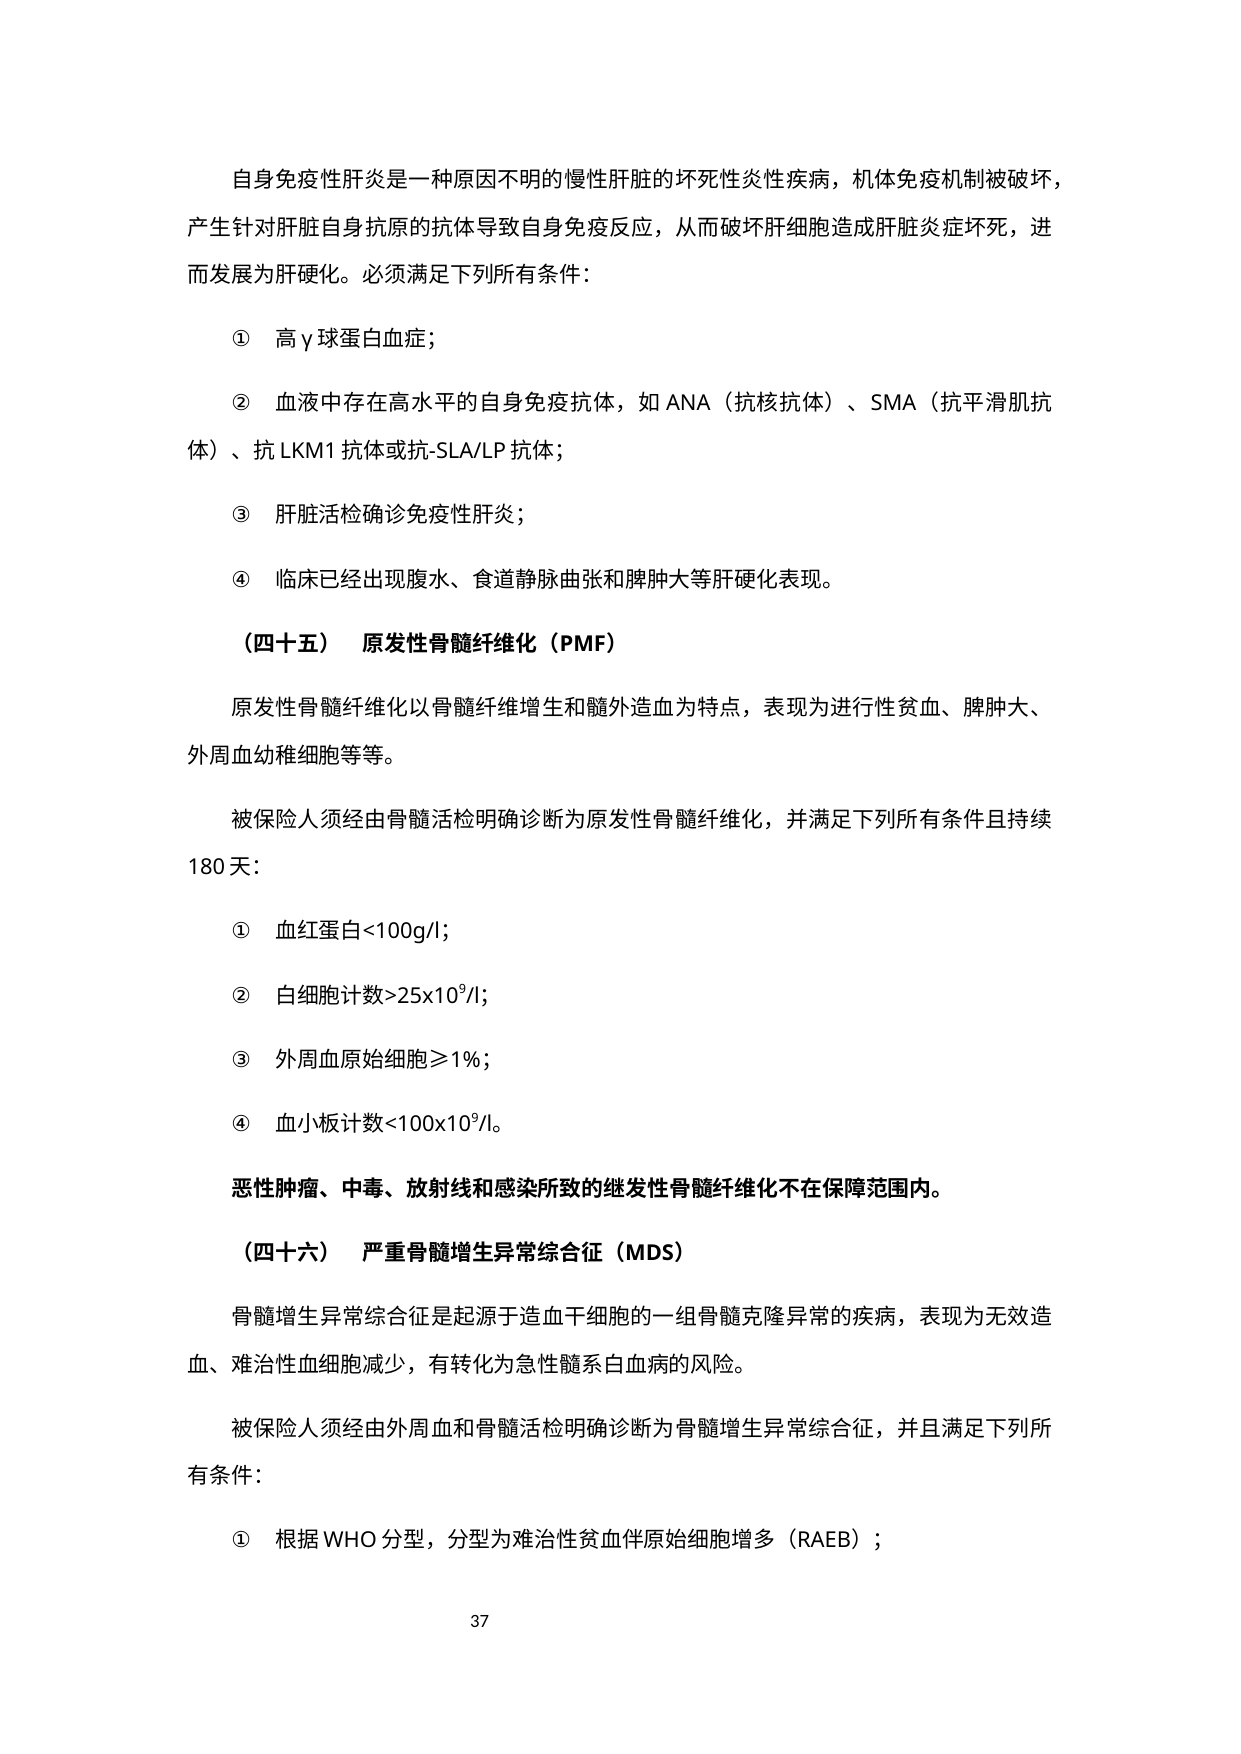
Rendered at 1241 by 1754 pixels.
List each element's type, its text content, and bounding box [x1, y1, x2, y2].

list 临床已经出现腹水、食道静脉曲张和脾肿大等肝硬化表现。 [187, 562, 1053, 593]
list 骨髓增生异常综合征是起源于造血干细胞的一组骨髓克隆异常的疾病，表现为无效造血、难治性血细胞减少，有转化为急性髓系白血病的风险。 [187, 1299, 1053, 1378]
list 被保险人须经由外周血和骨髓活检明确诊断为骨髓增生异常综合征，并且满足下列所有条件： [187, 1411, 1053, 1490]
list 血液中存在高水平的自身免疫抗体，如ANA（抗核抗体）、SMA（抗平滑肌抗体）、抗LKM1抗体或抗-SLA/LP抗体； [187, 385, 1053, 465]
list 血红蛋白<100g/l； [187, 913, 1053, 945]
list 根据WHO分型，分型为难治性贫血伴原始细胞增多（RAEB）； [187, 1522, 1053, 1554]
list 原发性骨髓纤维化（PMF） [187, 626, 1053, 658]
list 血小板计数<100x109/l。 [187, 1106, 1053, 1138]
list 高γ球蛋白血症； [187, 321, 1053, 353]
list 被保险人须经由骨髓活检明确诊断为原发性骨髓纤维化，并满足下列所有条件且持续180天： [187, 802, 1053, 881]
list 恶性肿瘤、中毒、放射线和感染所致的继发性骨髓纤维化不在保障范围内。 [187, 1171, 1053, 1202]
list 原发性骨髓纤维化以骨髓纤维增生和髓外造血为特点，表现为进行性贫血、脾肿大、外周血幼稚细胞等等。 [187, 690, 1053, 769]
list 肝脏活检确诊免疫性肝炎； [187, 497, 1053, 529]
list 外周血原始细胞≥1%； [187, 1042, 1053, 1074]
list 严重骨髓增生异常综合征（MDS） [187, 1235, 1053, 1267]
list 白细胞计数>25x109/l； [187, 978, 1053, 1009]
list 自身免疫性肝炎是一种原因不明的慢性肝脏的坏死性炎性疾病，机体免疫机制被破坏，产生针对肝脏自身抗原的抗体导致自身免疫反应，从而破坏肝细胞造成肝脏炎症坏死，进而发展为肝硬化。必须满足下列所有条件： [187, 162, 1053, 289]
